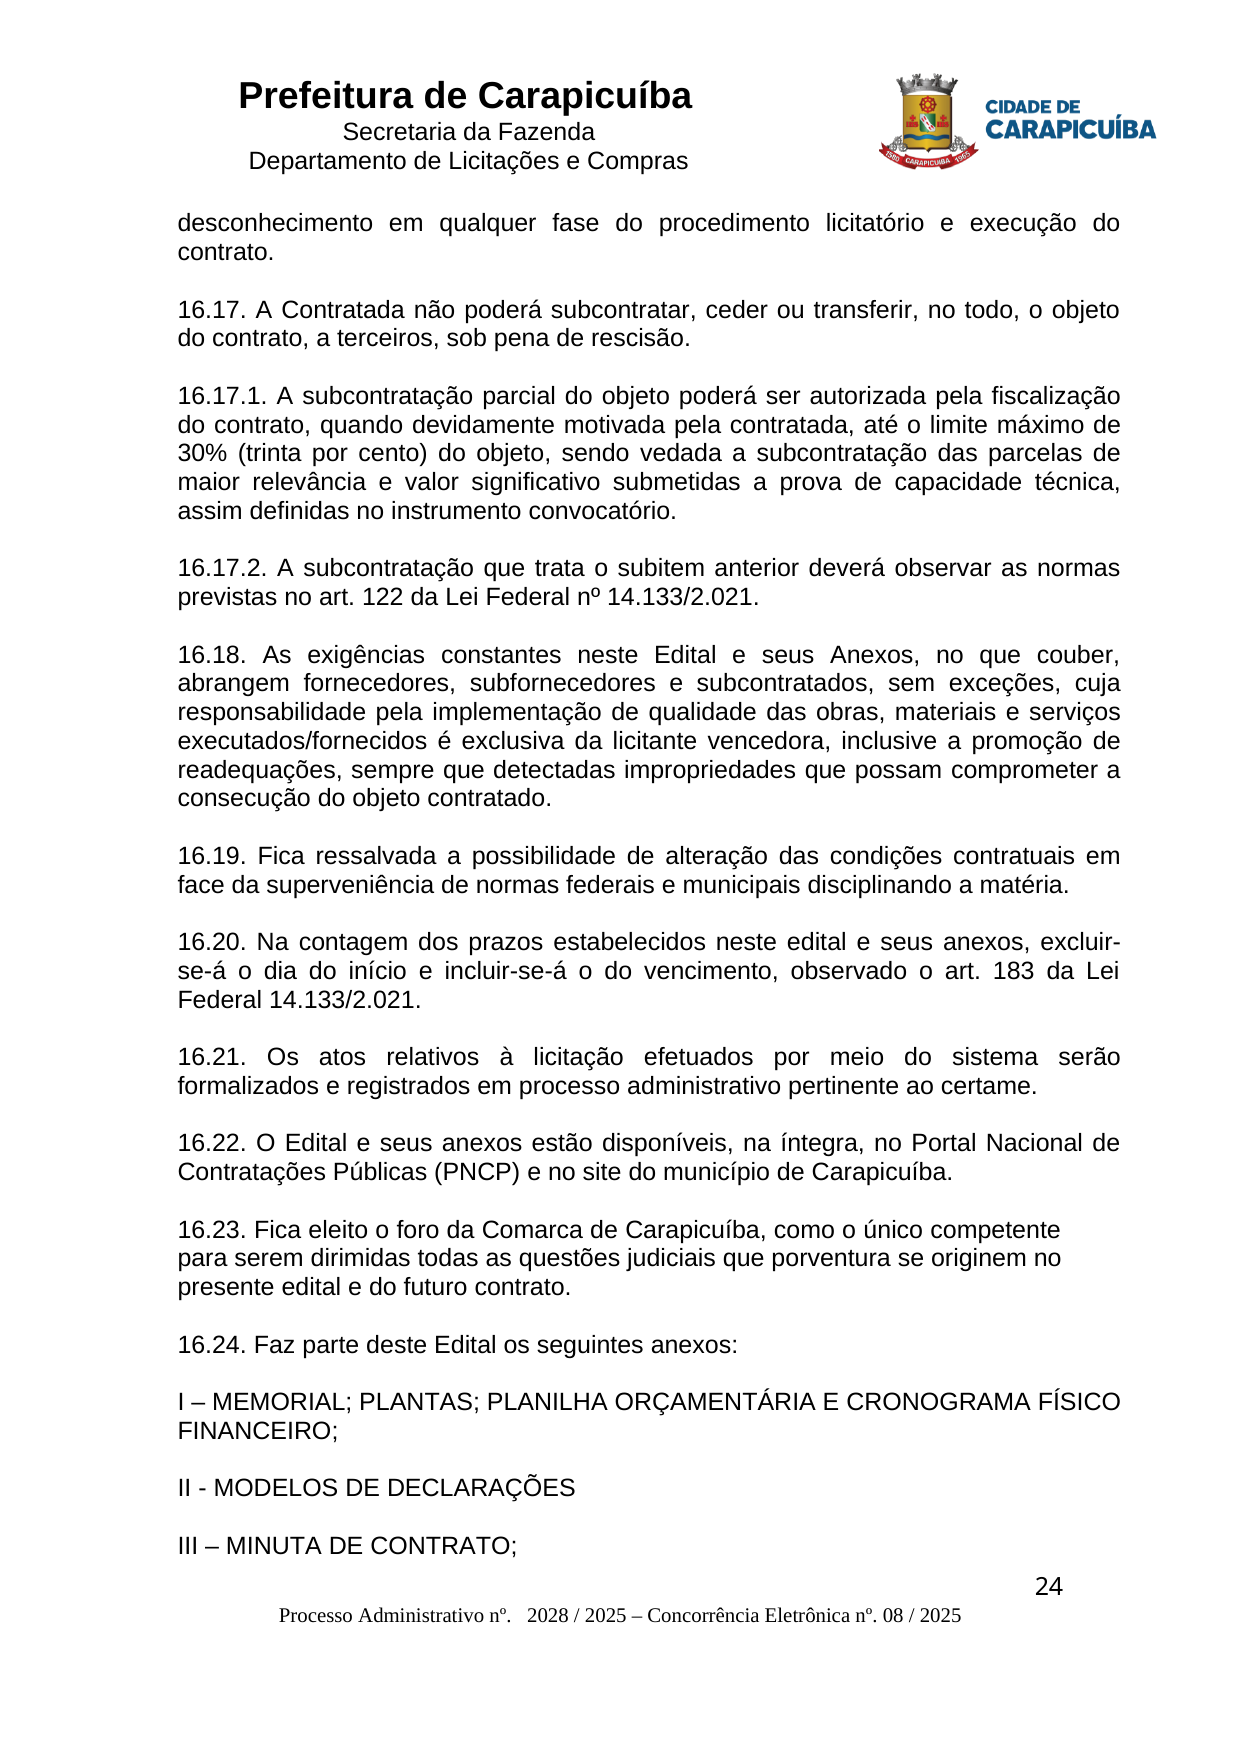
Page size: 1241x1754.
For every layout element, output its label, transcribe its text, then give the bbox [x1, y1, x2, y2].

text 16.24. Faz parte deste Edital os seguintes anexos: [177, 1330, 1122, 1358]
text III – MINUTA DE CONTRATO; [177, 1531, 1122, 1560]
text 16.17. A Contratada não poderá subcontratar, ceder ou transferir, no todo, o objeto do contrato, a terceiros, sob pena de rescisão. [177, 295, 1122, 352]
text 16.17.2. A subcontratação que trata o subitem anterior deverá observar as normas previstas no art. 122 da Lei Federal nº 14.133/2.021. [177, 553, 1122, 611]
text 16.18. As exigências constantes neste Edital e seus Anexos, no que couber, abrangem fornecedores, subfornecedores e subcontratados, sem exceções, cuja responsabilidade pela implementação de qualidade das obras, materiais e serviços executados/fornecidos é exclusiva da licitante vencedora, inclusive a promoção de readequações, sempre que detectadas impropriedades que possam comprometer a consecução do objeto contratado. [177, 640, 1122, 812]
text 16.22. O Edital e seus anexos estão disponíveis, na íntegra, no Portal Nacional de Contratações Públicas (PNCP) e no site do município de Carapicuíba. [177, 1128, 1122, 1186]
text 16.21. Os atos relativos à licitação efetuados por meio do sistema serão formalizados e registrados em processo administrativo pertinente ao certame. [177, 1042, 1122, 1100]
text I – MEMORIAL; PLANTAS; PLANILHA ORÇAMENTÁRIA E CRONOGRAMA FÍSICO FINANCEIRO; [177, 1387, 1122, 1445]
text 16.23. Fica eleito o foro da Comarca de Carapicuíba, como o único competente para serem dirimidas todas as questões judiciais que porventura se originem no presente edital e do futuro contrato. [177, 1215, 1063, 1301]
picture [877, 65, 1159, 172]
text 16.17.1. A subcontratação parcial do objeto poderá ser autorizada pela fiscalização do contrato, quando devidamente motivada pela contratada, até o limite máximo de 30% (trinta por cento) do objeto, sendo vedada a subcontratação das parcelas de maior relevância e valor significativo submetidas a prova de capacidade técnica, assim definidas no instrumento convocatório. [177, 381, 1122, 525]
text 16.20. Na contagem dos prazos estabelecidos neste edital e seus anexos, excluir-se-á o dia do início e incluir-se-á o do vencimento, observado o art. 183 da Lei Federal 14.133/2.021. [177, 927, 1122, 1013]
text 16.19. Fica ressalvada a possibilidade de alteração das condições contratuais em face da superveniência de normas federais e municipais disciplinando a matéria. [177, 841, 1122, 898]
text II - MODELOS DE DECLARAÇÕES [177, 1473, 1122, 1502]
